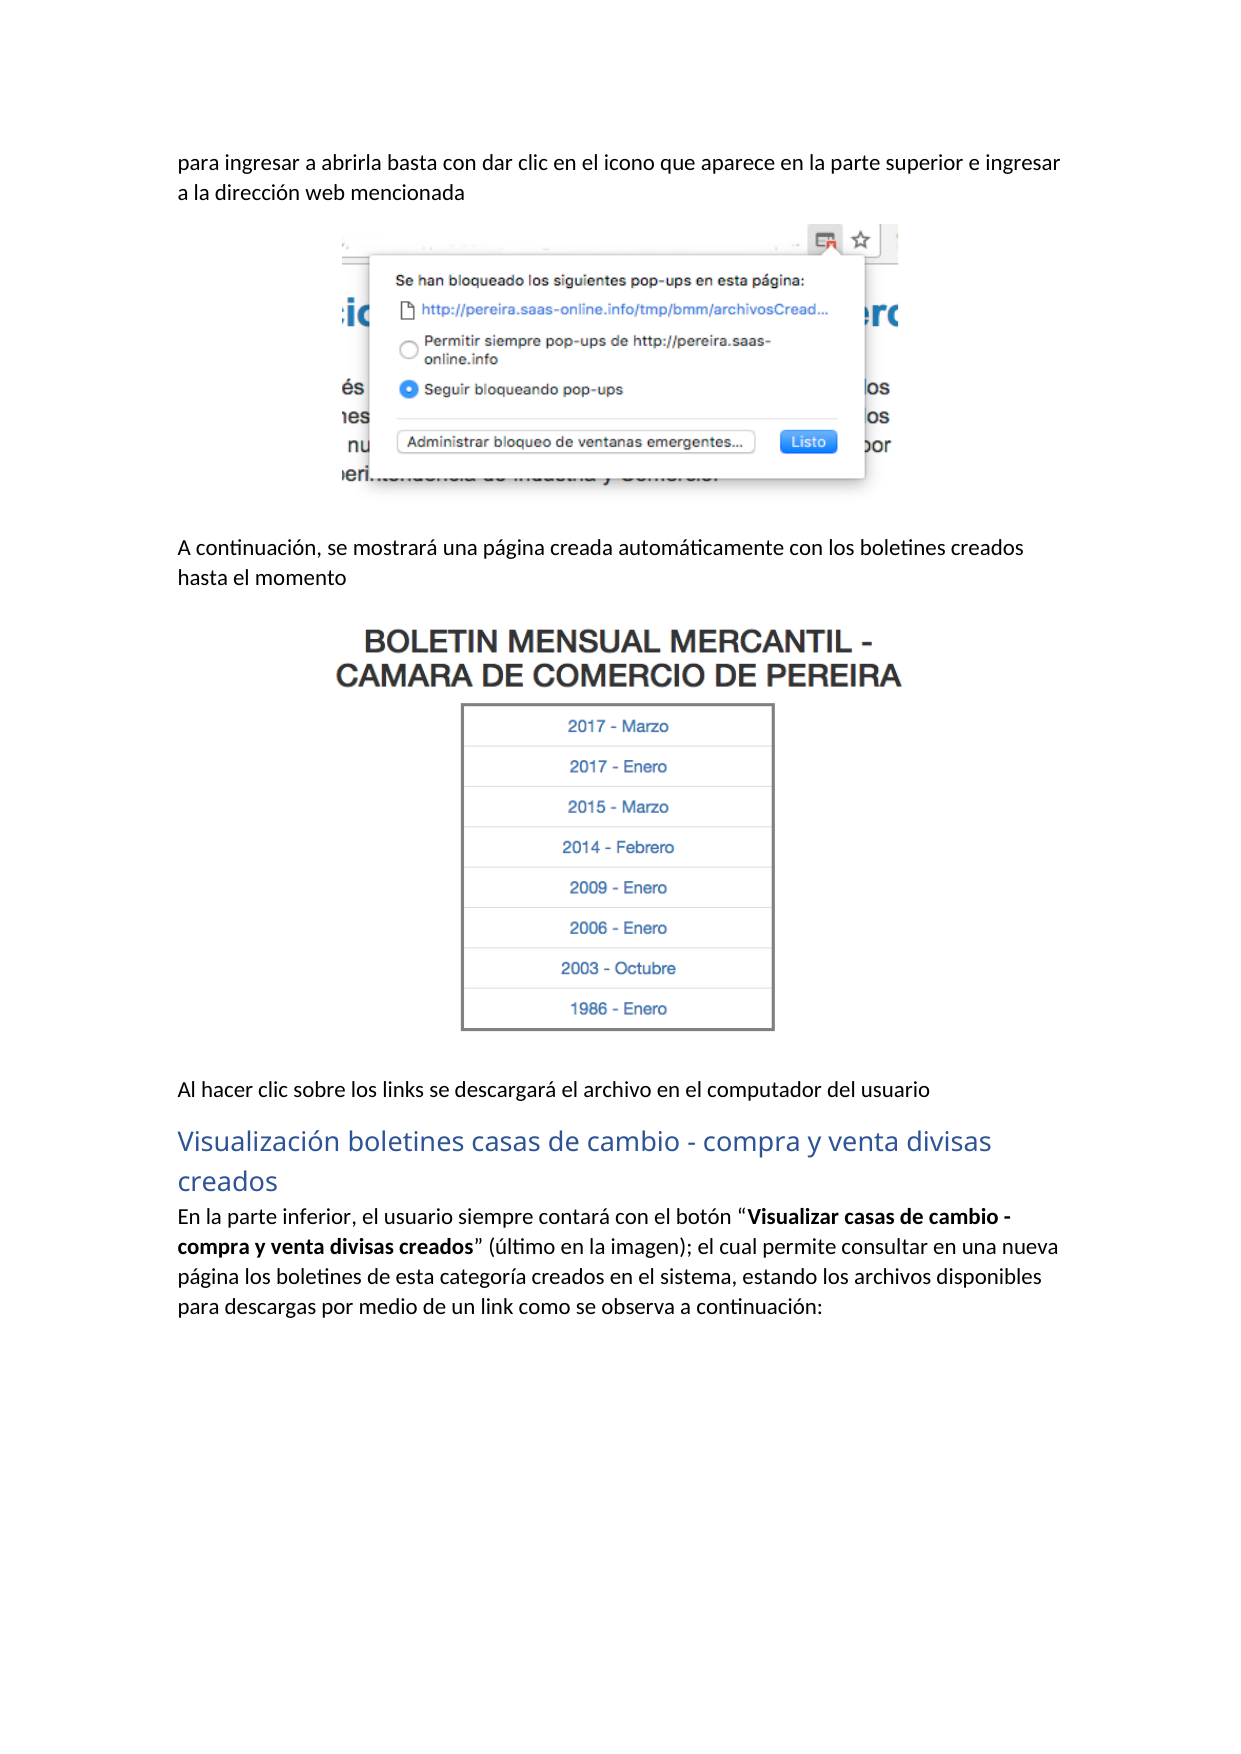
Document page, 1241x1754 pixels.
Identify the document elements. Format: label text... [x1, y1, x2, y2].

text A continuación, se mostrará una página creada automáticamente con los boletines creados hasta el momento [177, 533, 1063, 591]
subtitle Visualización boletines casas de cambio - compra y venta divisas creados [177, 1122, 1063, 1199]
text Al hacer clic sobre los links se descargará el archivo en el computador del usuario [177, 1075, 1063, 1103]
picture [342, 224, 899, 514]
text En la parte inferior, el usuario siempre contará con el botón “Visualizar casas de cambio - compra y venta divisas creados” (último en la imagen); el cual permite consultar en una nueva página los boletines de esta categoría creados en el sistema, estando los archivos disponibles para descargas por medio de un link como se observa a continuación: [177, 1202, 1063, 1321]
picture [326, 609, 914, 1057]
text para ingresar a abrirla basta con dar clic en el icono que aparece en la parte superior e ingresar a la dirección web mencionada [177, 148, 1063, 206]
